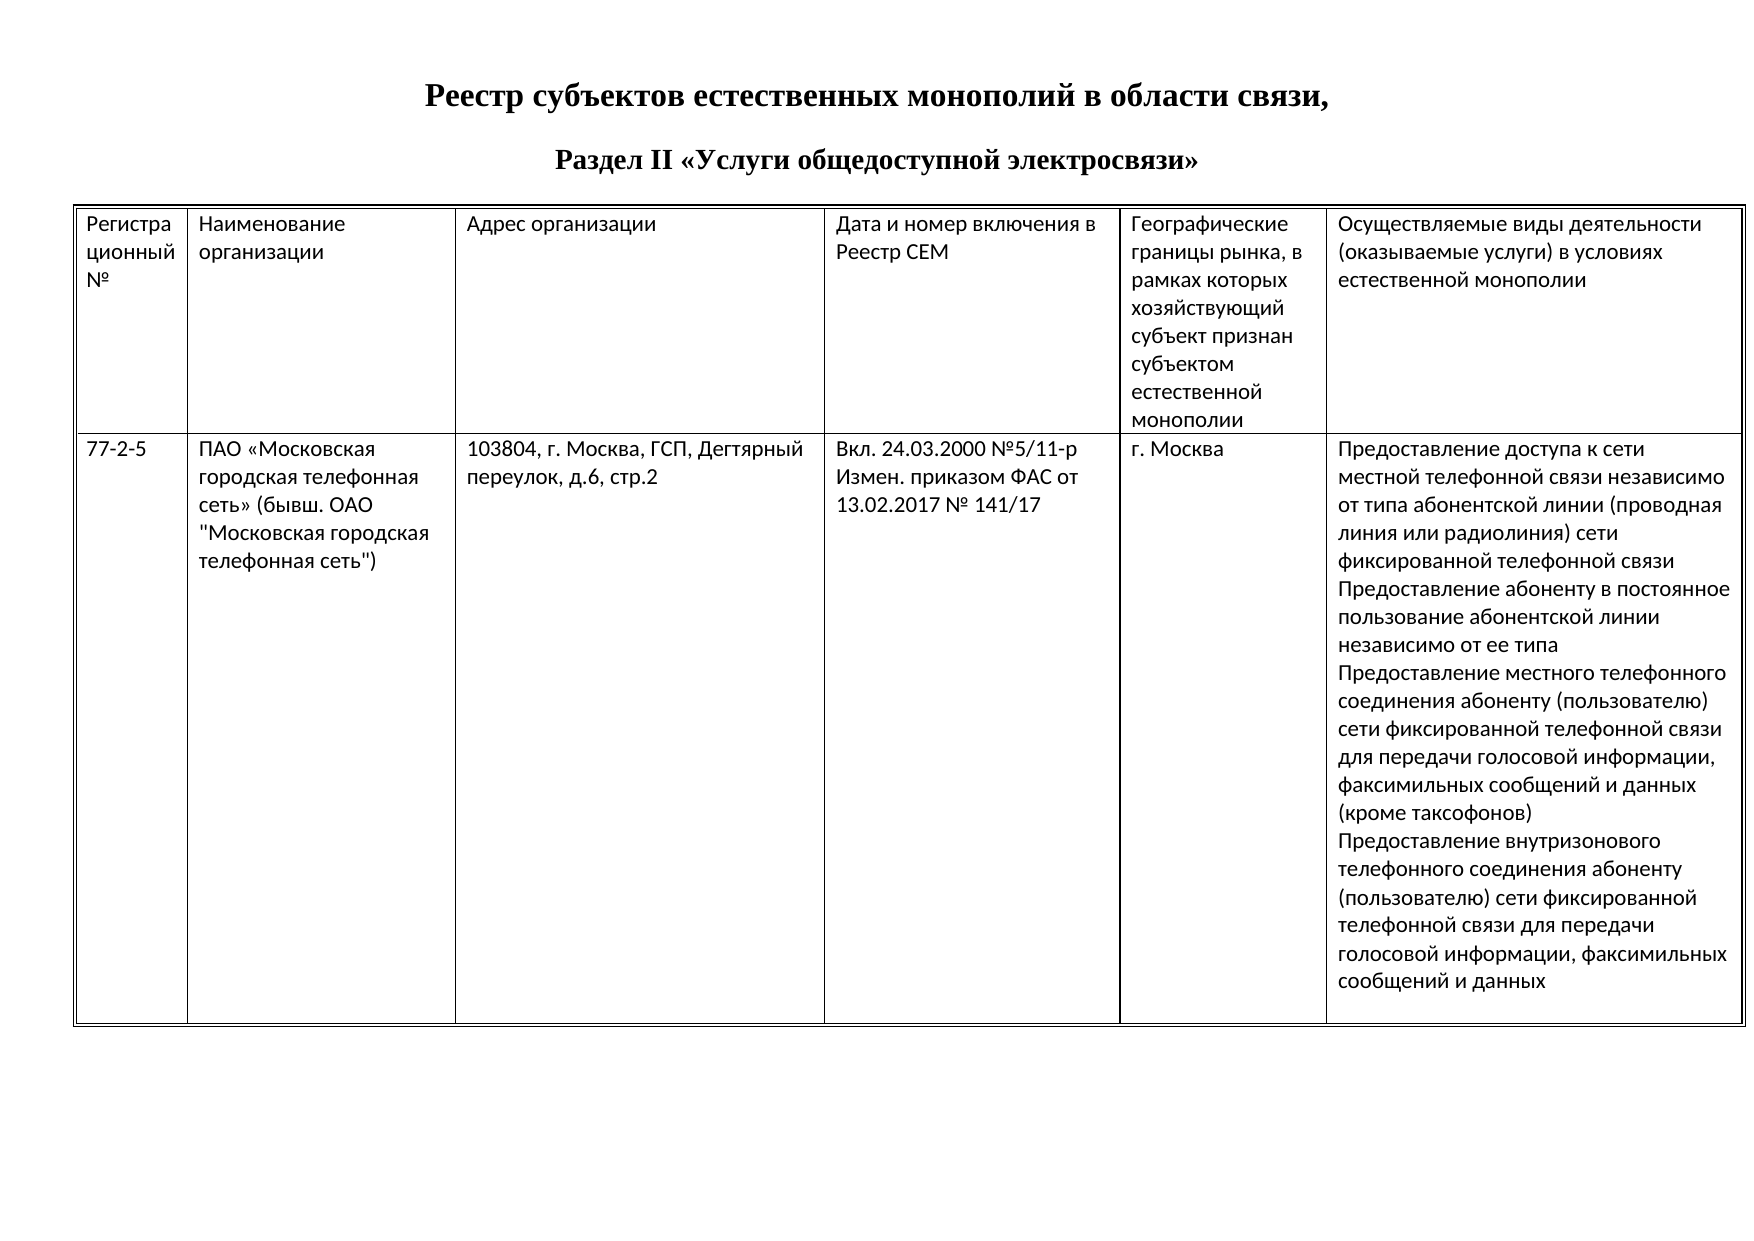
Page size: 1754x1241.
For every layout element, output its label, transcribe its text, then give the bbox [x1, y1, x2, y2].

table_cell Вкл. 24.03.2000 №5/11-р Измен. приказом ФАС от 13.02.2017 № 141/17 [825, 434, 1119, 1023]
table_header Наименование организации [188, 209, 455, 433]
table_header Адрес организации [456, 209, 824, 433]
table_cell Предоставление доступа к сети местной телефонной связи независимо от типа абонентской линии (проводная линия или радиолиния) сети фиксированной телефонной связи Предоставление абоненту в постоянное пользование абонентской линии независимо от ее типа Предоставление местного телефонного соединения абоненту (пользователю) сети фиксированной телефонной связи для передачи голосовой информации, факсимильных сообщений и данных (кроме таксофонов) Предоставление внутризонового телефонного соединения абоненту (пользователю) сети фиксированной телефонной связи для передачи голосовой информации, факсимильных сообщений и данных [1327, 434, 1741, 1023]
table_cell ПАО «Московская городская телефонная сеть» (бывш. ОАО "Московская городская телефонная сеть") [188, 434, 455, 1023]
text Реестр субъектов естественных монополий в области связи, [75, 75, 1679, 142]
table_header Осуществляемые виды деятельности (оказываемые услуги) в условиях естественной монополии [1327, 209, 1741, 433]
table_cell 103804, г. Москва, ГСП, Дегтярный переулок, д.6, стр.2 [456, 434, 824, 1023]
table_header Регистрационный № [77, 209, 187, 433]
text Раздел II «Услуги общедоступной электросвязи» [75, 142, 1679, 204]
table_header Географические границы рынка, в рамках которых хозяйствующий субъект признан субъектом естественной монополии [1121, 209, 1326, 433]
table_cell 77-2-5 [77, 434, 187, 1023]
table_cell г. Москва [1121, 434, 1326, 1023]
table_header Дата и номер включения в Реестр СЕМ [825, 209, 1119, 433]
